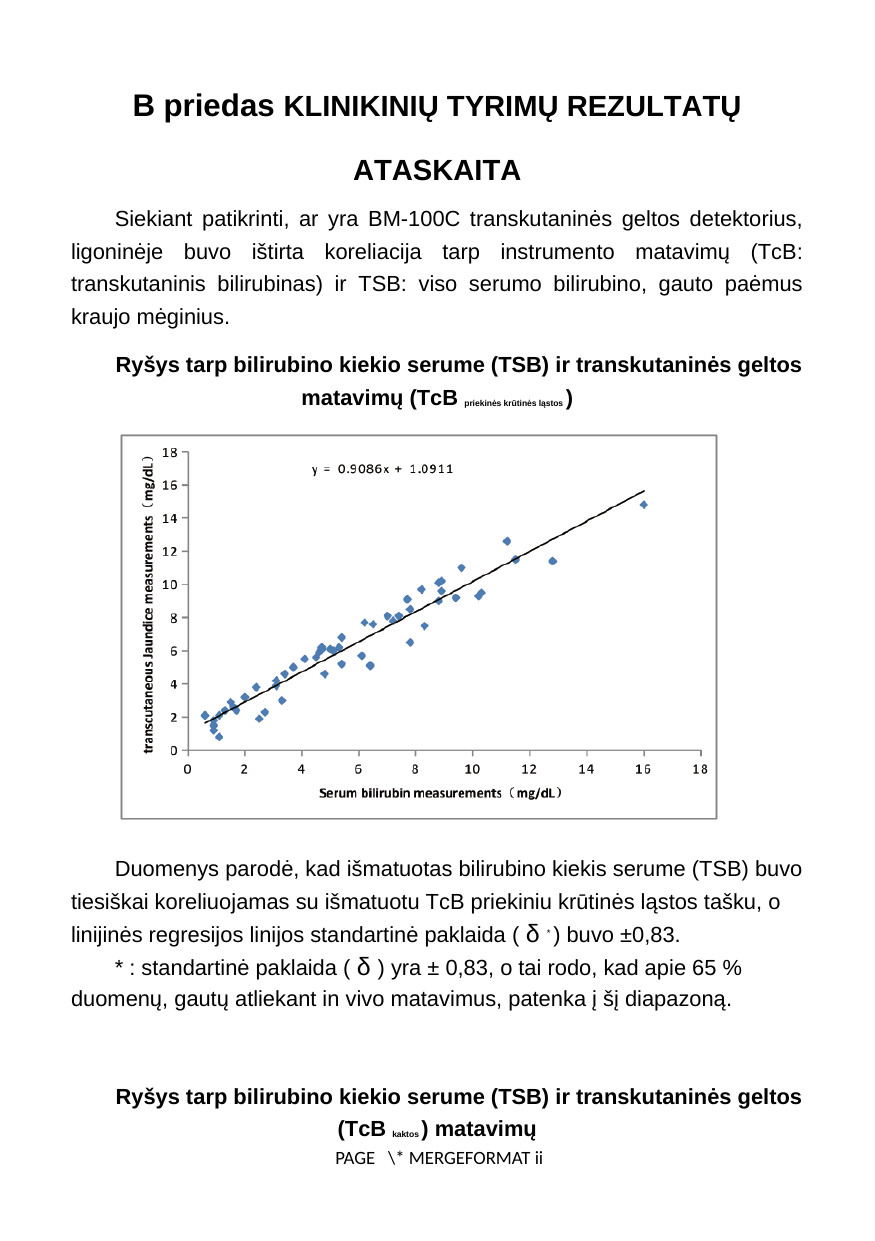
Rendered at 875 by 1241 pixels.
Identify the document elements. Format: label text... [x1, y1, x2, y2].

text Duomenys parodė, kad išmatuotas bilirubino kiekis serume (TSB) buvo tiesiškai koreliuojamas su išmatuotu TcB priekiniu krūtinės ląstos tašku, o linijinės regresijos linijos standartinė paklaida ( δ * ) buvo ±0,83. [71, 852, 803, 950]
text Ryšys tarp bilirubino kiekio serume (TSB) ir transkutaninės geltos matavimų (TcB priekinės krūtinės ląstos ) [71, 349, 803, 414]
text B priedas KLINIKINIŲ TYRIMŲ REZULTATŲ ATASKAITA [71, 72, 803, 202]
text * : standartinė paklaida ( δ ) yra ± 0,83, o tai rodo, kad apie 65 % duomenų, gautų atliekant in vivo matavimus, patenka į šį diapazoną. [71, 950, 803, 1015]
picture [114, 430, 723, 827]
text Ryšys tarp bilirubino kiekio serume (TSB) ir transkutaninės geltos (TcB kaktos ) matavimų [71, 1080, 803, 1145]
text Siekiant patikrinti, ar yra BM-100C transkutaninės geltos detektorius, ligoninėje buvo ištirta koreliacija tarp instrumento matavimų (TcB: transkutaninis bilirubinas) ir TSB: viso serumo bilirubino, gauto paėmus kraujo mėginius. [71, 202, 803, 332]
